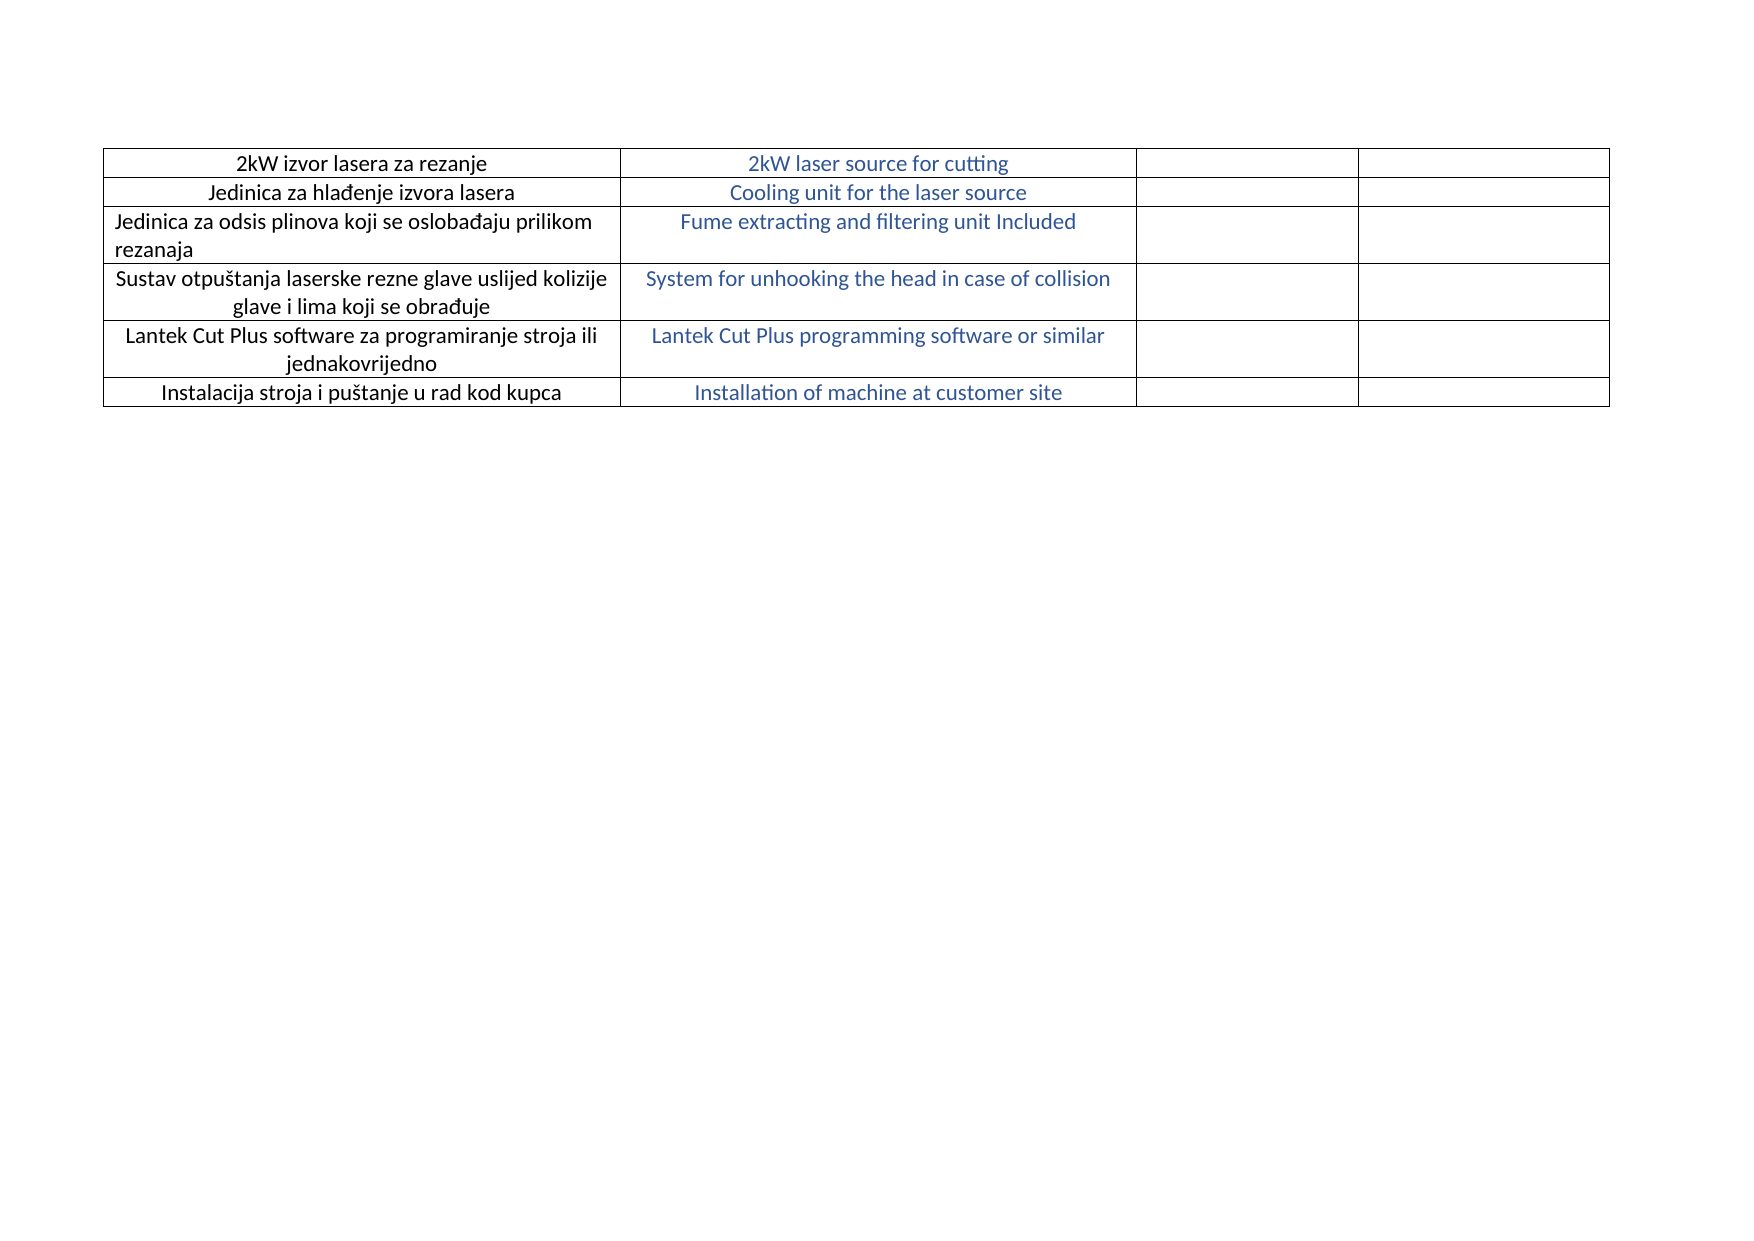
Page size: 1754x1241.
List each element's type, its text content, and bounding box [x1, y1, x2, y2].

table_cell [1359, 149, 1609, 177]
table_cell [1137, 321, 1358, 377]
table_cell Lantek Cut Plus programming software or similar [621, 321, 1136, 377]
table_cell 2kW laser source for cutting [621, 149, 1136, 177]
table_cell [1137, 149, 1358, 177]
table_cell [1137, 264, 1358, 320]
table_cell Fume extracting and filtering unit Included [621, 207, 1136, 263]
table_cell [1359, 207, 1609, 263]
table_cell System for unhooking the head in case of collision [621, 264, 1136, 320]
table_cell Sustav otpuštanja laserske rezne glave uslijed kolizije glave i lima koji se obrađuje [104, 264, 620, 320]
table_cell [1359, 264, 1609, 320]
table_cell 2kW izvor lasera za rezanje [104, 149, 620, 177]
table_cell Lantek Cut Plus software za programiranje stroja ili jednakovrijedno [104, 321, 620, 377]
table_cell Cooling unit for the laser source [621, 178, 1136, 206]
table_cell Installation of machine at customer site [621, 378, 1136, 406]
table_cell [1137, 378, 1358, 406]
table_cell [1359, 178, 1609, 206]
table_cell Jedinica za odsis plinova koji se oslobađaju prilikom rezanaja [104, 207, 620, 263]
table_cell [1359, 378, 1609, 406]
table_cell [1137, 178, 1358, 206]
table_cell Jedinica za hlađenje izvora lasera [104, 178, 620, 206]
table_cell [1359, 321, 1609, 377]
table_cell Instalacija stroja i puštanje u rad kod kupca [104, 378, 620, 406]
table_cell [1137, 207, 1358, 263]
